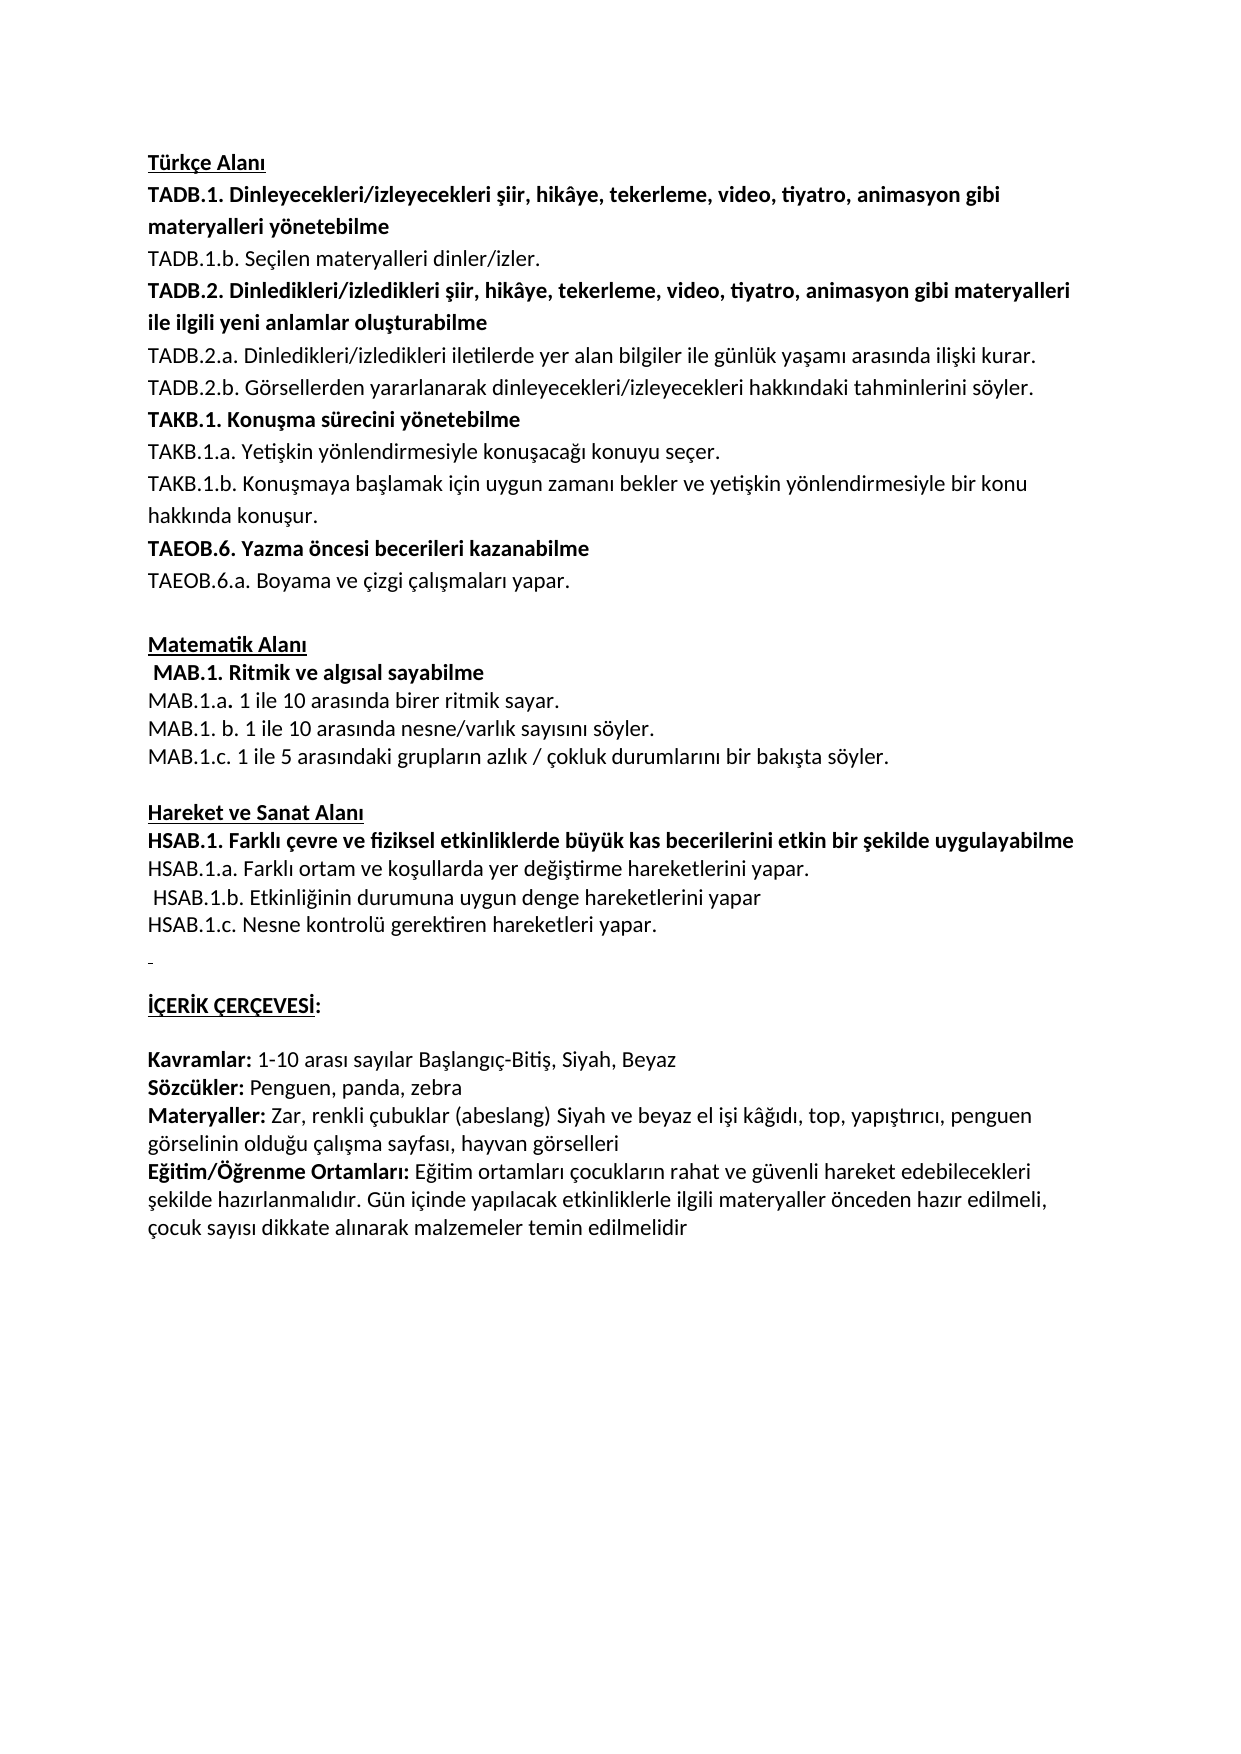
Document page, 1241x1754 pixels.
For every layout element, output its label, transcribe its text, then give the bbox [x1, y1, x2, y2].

text Türkçe Alanı [148, 148, 1093, 176]
text TADB.2. Dinledikleri/izledikleri şiir, hikâye, tekerleme, video, tiyatro, animasyon gibi materyalleri ile ilgili yeni anlamlar oluşturabilme [148, 276, 1093, 337]
text TAKB.1.a. Yetişkin yönlendirmesiyle konuşacağı konuyu seçer. [148, 437, 1093, 465]
text HSAB.1.b. Etkinliğinin durumuna uygun denge hareketlerini yapar [148, 883, 1093, 911]
text Sözcükler: Penguen, panda, zebra [148, 1073, 1093, 1101]
text TAKB.1.b. Konuşmaya başlamak için uygun zamanı bekler ve yetişkin yönlendirmesiyle bir konu hakkında konuşur. [148, 469, 1093, 530]
text HSAB.1.c. Nesne kontrolü gerektiren hareketleri yapar. [148, 911, 1093, 939]
text MAB.1. Ritmik ve algısal sayabilme [148, 658, 1093, 686]
text Matematik Alanı [148, 630, 1093, 658]
text TADB.1.b. Seçilen materyalleri dinler/izler. [148, 244, 1093, 272]
text MAB.1.c. 1 ile 5 arasındaki grupların azlık / çokluk durumlarını bir bakışta söyler. [148, 742, 1093, 771]
text MAB.1.a. 1 ile 10 arasında birer ritmik sayar. [148, 686, 1093, 714]
text Hareket ve Sanat Alanı [148, 798, 1093, 827]
text HSAB.1. Farklı çevre ve fiziksel etkinliklerde büyük kas becerilerini etkin bir şekilde uygulayabilme HSAB.1.a. Farklı ortam ve koşullarda yer değiştirme hareketlerini yapar. [148, 827, 1093, 883]
text TADB.2.b. Görsellerden yararlanarak dinleyecekleri/izleyecekleri hakkındaki tahminlerini söyler. [148, 373, 1093, 401]
text TAEOB.6.a. Boyama ve çizgi çalışmaları yapar. [148, 566, 1093, 594]
text İÇERİK ÇERÇEVESİ: [148, 992, 1093, 1020]
text TADB.2.a. Dinledikleri/izledikleri iletilerde yer alan bilgiler ile günlük yaşamı arasında ilişki kurar. [148, 341, 1093, 369]
text Kavramlar: 1-10 arası sayılar Başlangıç-Bitiş, Siyah, Beyaz [148, 1045, 1093, 1073]
text TAKB.1. Konuşma sürecini yönetebilme [148, 405, 1093, 433]
text TAEOB.6. Yazma öncesi becerileri kazanabilme [148, 534, 1093, 562]
text MAB.1. b. 1 ile 10 arasında nesne/varlık sayısını söyler. [148, 714, 1093, 742]
text TADB.1. Dinleyecekleri/izleyecekleri şiir, hikâye, tekerleme, video, tiyatro, animasyon gibi materyalleri yönetebilme [148, 180, 1093, 240]
text Eğitim/Öğrenme Ortamları: Eğitim ortamları çocukların rahat ve güvenli hareket edebilecekleri şekilde hazırlanmalıdır. Gün içinde yapılacak etkinliklerle ilgili materyaller önceden hazır edilmeli, çocuk sayısı dikkate alınarak malzemeler temin edilmelidir [148, 1157, 1093, 1241]
text Materyaller: Zar, renkli çubuklar (abeslang) Siyah ve beyaz el işi kâğıdı, top, yapıştırıcı, penguen görselinin olduğu çalışma sayfası, hayvan görselleri [148, 1101, 1093, 1157]
